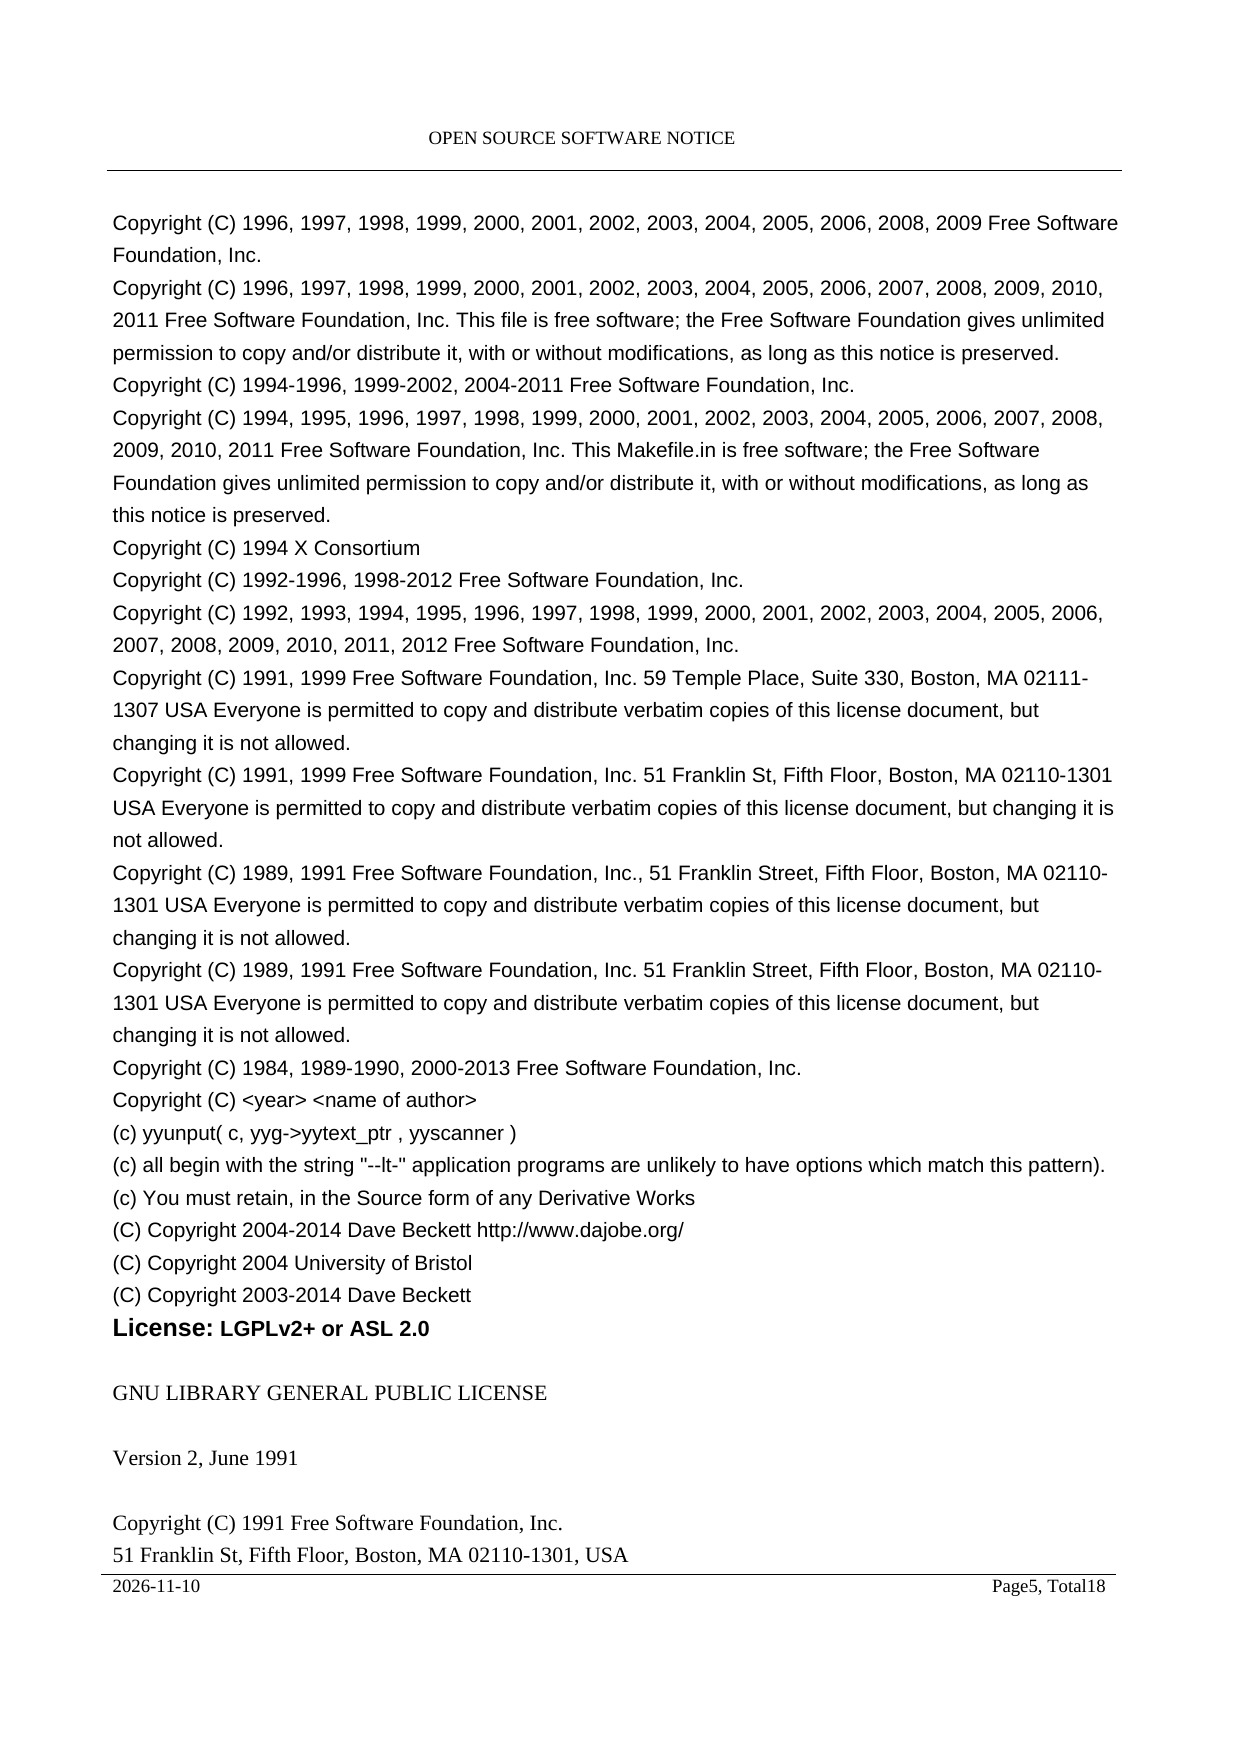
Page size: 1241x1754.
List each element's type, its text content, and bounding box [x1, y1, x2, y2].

text Copyright (C) 1991, 1999 Free Software Foundation, Inc. 59 Temple Place, Suite 330, Boston, MA 02111-1307 USA Everyone is permitted to copy and distribute verbatim copies of this license document, but changing it is not allowed. [112, 661, 1128, 759]
text Copyright (C) 1984, 1989-1990, 2000-2013 Free Software Foundation, Inc. [112, 1051, 1128, 1084]
text Copyright (C) 1991, 1999 Free Software Foundation, Inc. 51 Franklin St, Fifth Floor, Boston, MA 02110-1301 USA Everyone is permitted to copy and distribute verbatim copies of this license document, but changing it is not allowed. [112, 759, 1128, 856]
text (C) Copyright 2004-2014 Dave Beckett http://www.dajobe.org/ [112, 1214, 1128, 1246]
text (C) Copyright 2003-2014 Dave Beckett [112, 1279, 1128, 1311]
text Copyright (C) 1992-1996, 1998-2012 Free Software Foundation, Inc. [112, 564, 1128, 596]
text (c) all begin with the string "--lt-" application programs are unlikely to have options which match this pattern). [112, 1149, 1128, 1181]
text Copyright (C) 1994, 1995, 1996, 1997, 1998, 1999, 2000, 2001, 2002, 2003, 2004, 2005, 2006, 2007, 2008, 2009, 2010, 2011 Free Software Foundation, Inc. This Makefile.in is free software; the Free Software Foundation gives unlimited permission to copy and/or distribute it, with or without modifications, as long as this notice is preserved. [112, 401, 1128, 531]
text Copyright (C) 1994 X Consortium [112, 531, 1128, 564]
text Copyright (C) 1994-1996, 1999-2002, 2004-2011 Free Software Foundation, Inc. [112, 369, 1128, 401]
text Copyright (C) 1989, 1991 Free Software Foundation, Inc. 51 Franklin Street, Fifth Floor, Boston, MA 02110-1301 USA Everyone is permitted to copy and distribute verbatim copies of this license document, but changing it is not allowed. [112, 954, 1128, 1051]
text (C) Copyright 2004 University of Bristol [112, 1246, 1128, 1279]
text Copyright (C) <year> <name of author> [112, 1084, 1128, 1116]
text Copyright (C) 1996, 1997, 1998, 1999, 2000, 2001, 2002, 2003, 2004, 2005, 2006, 2008, 2009 Free Software Foundation, Inc. [112, 206, 1128, 271]
text Copyright (C) 1989, 1991 Free Software Foundation, Inc., 51 Franklin Street, Fifth Floor, Boston, MA 02110-1301 USA Everyone is permitted to copy and distribute verbatim copies of this license document, but changing it is not allowed. [112, 856, 1128, 954]
text (c) You must retain, in the Source form of any Derivative Works [112, 1181, 1128, 1214]
text (c) yyunput( c, yyg->yytext_ptr , yyscanner ) [112, 1116, 1128, 1149]
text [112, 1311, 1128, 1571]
text Copyright (C) 1996, 1997, 1998, 1999, 2000, 2001, 2002, 2003, 2004, 2005, 2006, 2007, 2008, 2009, 2010, 2011 Free Software Foundation, Inc. This file is free software; the Free Software Foundation gives unlimited permission to copy and/or distribute it, with or without modifications, as long as this notice is preserved. [112, 271, 1128, 369]
text Copyright (C) 1992, 1993, 1994, 1995, 1996, 1997, 1998, 1999, 2000, 2001, 2002, 2003, 2004, 2005, 2006, 2007, 2008, 2009, 2010, 2011, 2012 Free Software Foundation, Inc. [112, 596, 1128, 661]
